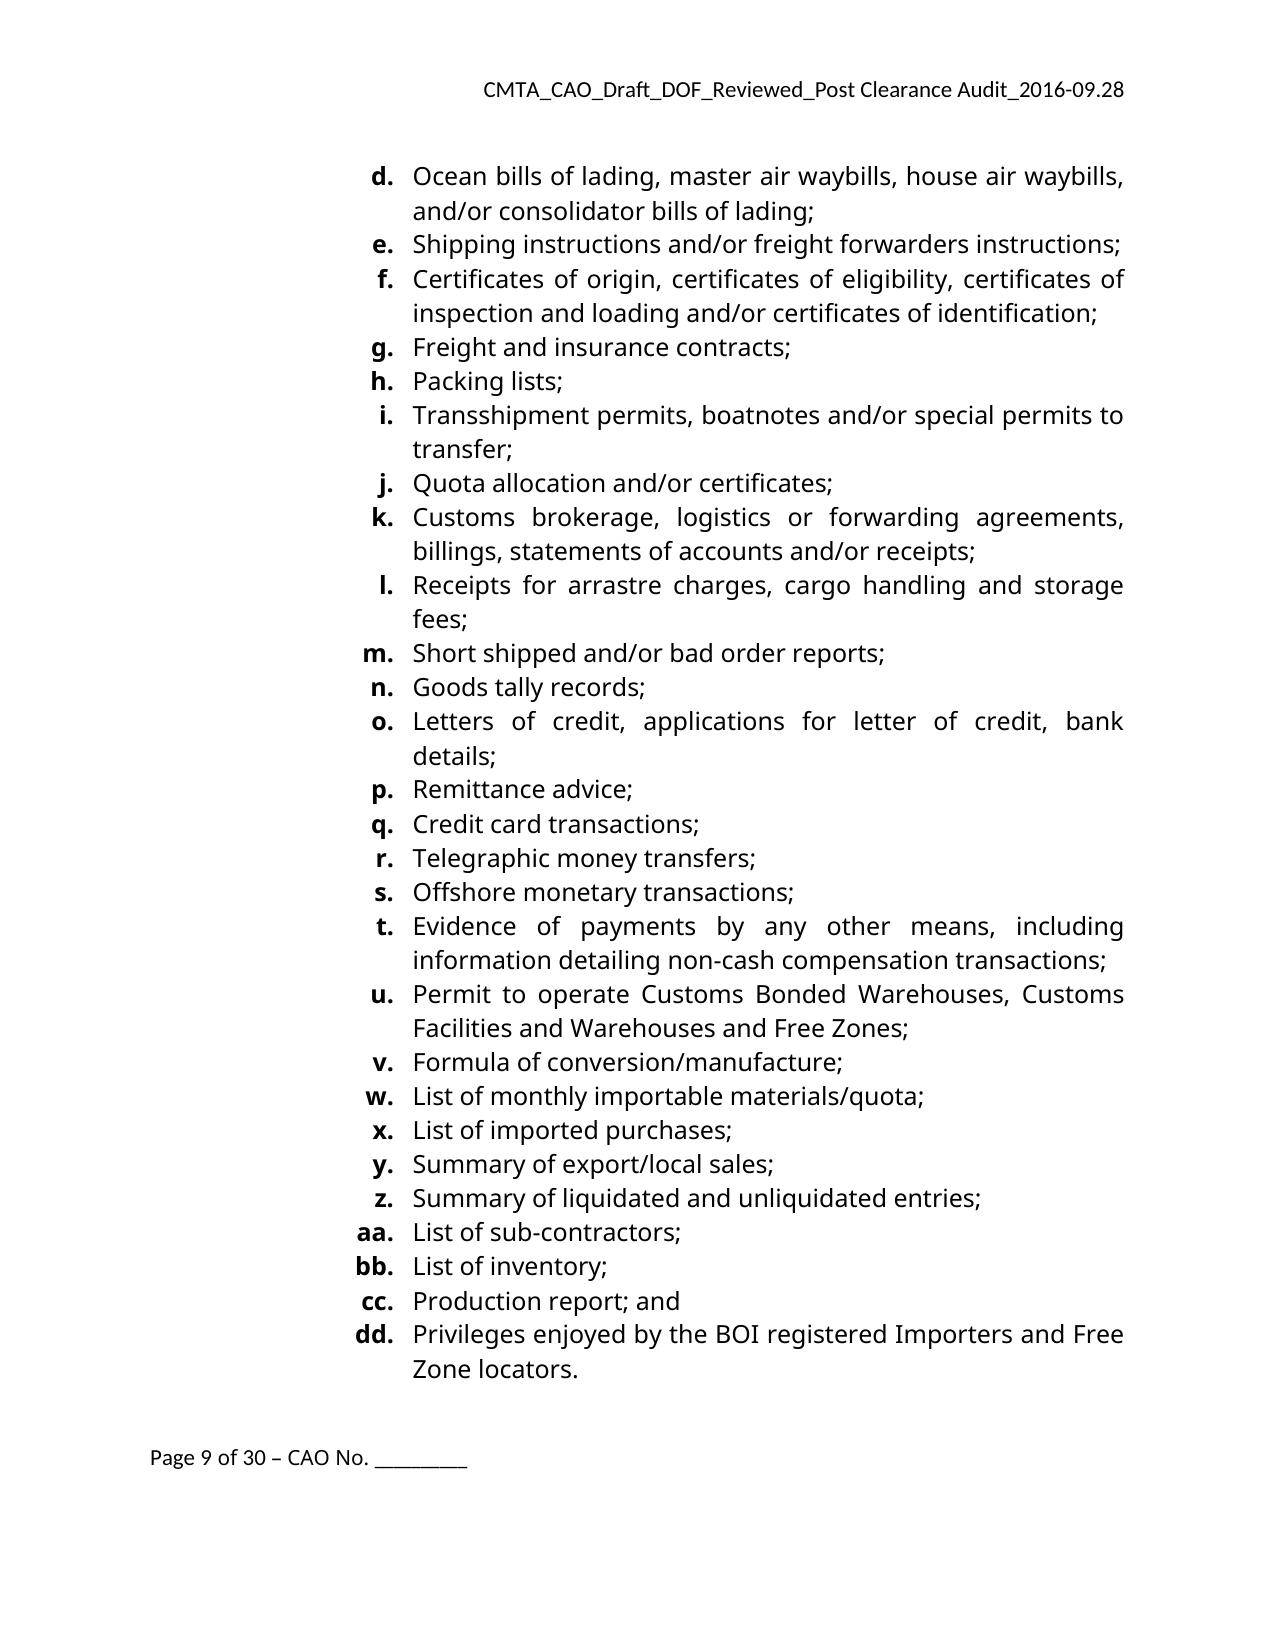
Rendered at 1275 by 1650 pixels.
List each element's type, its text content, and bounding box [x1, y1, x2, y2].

list List of monthly importable materials/quota; [394, 1079, 1125, 1113]
list Customs brokerage, logistics or forwarding agreements, billings, statements of accounts and/or receipts; [394, 500, 1125, 568]
list Letters of credit, applications for letter of credit, bank details; [394, 704, 1125, 772]
list List of sub-contractors; [394, 1215, 1125, 1249]
list Formula of conversion/manufacture; [394, 1045, 1125, 1079]
list Summary of liquidated and unliquidated entries; [394, 1181, 1125, 1215]
list Goods tally records; [394, 670, 1125, 704]
list Privileges enjoyed by the BOI registered Importers and Free Zone locators. [394, 1317, 1125, 1385]
list Quota allocation and/or certificates; [394, 466, 1125, 500]
list Receipts for arrastre charges, cargo handling and storage fees; [394, 568, 1125, 636]
list Certificates of origin, certificates of eligibility, certificates of inspection and loading and/or certificates of identification; [394, 261, 1125, 329]
list Production report; and [394, 1283, 1125, 1317]
list Shipping instructions and/or freight forwarders instructions; [394, 227, 1125, 261]
list Remittance advice; [394, 772, 1125, 806]
list Summary of export/local sales; [394, 1147, 1125, 1181]
list List of inventory; [394, 1249, 1125, 1283]
list Credit card transactions; [394, 806, 1125, 840]
list Permit to operate Customs Bonded Warehouses, Customs Facilities and Warehouses and Free Zones; [394, 977, 1125, 1045]
list Telegraphic money transfers; [394, 840, 1125, 874]
list List of imported purchases; [394, 1113, 1125, 1147]
list Ocean bills of lading, master air waybills, house air waybills, and/or consolidator bills of lading; [394, 159, 1125, 227]
list Evidence of payments by any other means, including information detailing non-cash compensation transactions; [394, 908, 1125, 977]
list Packing lists; [394, 363, 1125, 397]
list Offshore monetary transactions; [394, 874, 1125, 908]
list Freight and insurance contracts; [394, 329, 1125, 363]
list Transshipment permits, boatnotes and/or special permits to transfer; [394, 397, 1125, 466]
list Short shipped and/or bad order reports; [394, 636, 1125, 670]
